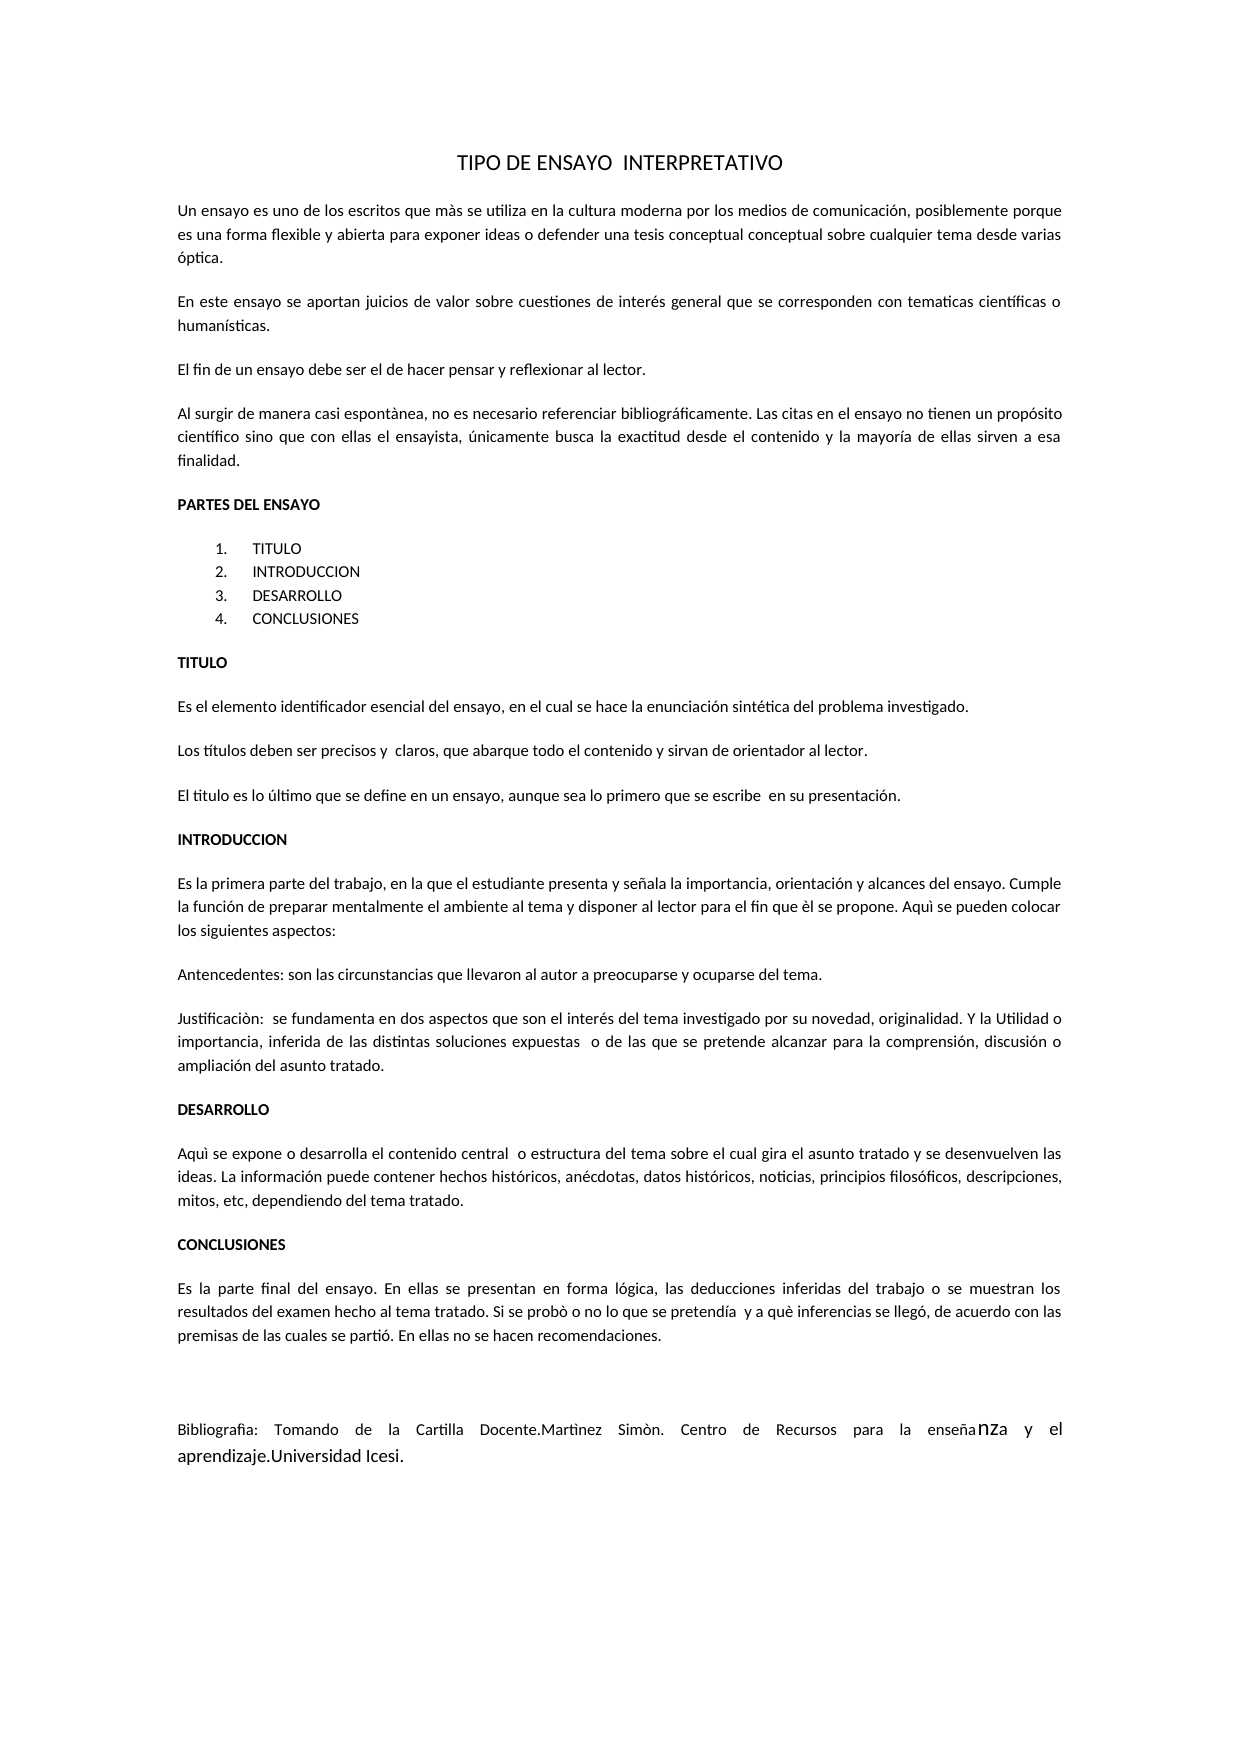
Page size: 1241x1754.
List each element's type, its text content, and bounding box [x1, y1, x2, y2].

list INTRODUCCION [215, 561, 1063, 582]
text Es la primera parte del trabajo, en la que el estudiante presenta y señala la importancia, orientación y alcances del ensayo. Cumple la función de preparar mentalmente el ambiente al tema y disponer al lector para el fin que èl se propone. Aquì se pueden colocar los siguientes aspectos: [177, 873, 1063, 940]
text DESARROLLO [177, 1099, 1063, 1119]
text INTRODUCCION [177, 829, 1063, 849]
list TITULO [215, 538, 1063, 558]
text Es la parte final del ensayo. En ellas se presentan en forma lógica, las deducciones inferidas del trabajo o se muestran los resultados del examen hecho al tema tratado. Si se probò o no lo que se pretendía y a què inferencias se llegó, de acuerdo con las premisas de las cuales se partió. En ellas no se hacen recomendaciones. [177, 1278, 1063, 1345]
text CONCLUSIONES [177, 1234, 1063, 1254]
text Al surgir de manera casi espontànea, no es necesario referenciar bibliográficamente. Las citas en el ensayo no tienen un propósito científico sino que con ellas el ensayista, únicamente busca la exactitud desde el contenido y la mayoría de ellas sirven a esa finalidad. [177, 403, 1063, 470]
text Antencedentes: son las circunstancias que llevaron al autor a preocuparse y ocuparse del tema. [177, 964, 1063, 984]
text TITULO [177, 652, 1063, 673]
text Justificaciòn: se fundamenta en dos aspectos que son el interés del tema investigado por su novedad, originalidad. Y la Utilidad o importancia, inferida de las distintas soluciones expuestas o de las que se pretende alcanzar para la comprensión, discusión o ampliación del asunto tratado. [177, 1008, 1063, 1075]
text Un ensayo es uno de los escritos que màs se utiliza en la cultura moderna por los medios de comunicación, posiblemente porque es una forma flexible y abierta para exponer ideas o defender una tesis conceptual conceptual sobre cualquier tema desde varias óptica. [177, 201, 1063, 268]
text Los títulos deben ser precisos y claros, que abarque todo el contenido y sirvan de orientador al lector. [177, 741, 1063, 761]
text Es el elemento identificador esencial del ensayo, en el cual se hace la enunciación sintética del problema investigado. [177, 696, 1063, 717]
list CONCLUSIONES [215, 608, 1063, 628]
text TIPO DE ENSAYO INTERPRETATIVO [177, 148, 1063, 176]
text El titulo es lo último que se define en un ensayo, aunque sea lo primero que se escribe en su presentación. [177, 785, 1063, 805]
text PARTES DEL ENSAYO [177, 494, 1063, 514]
text En este ensayo se aportan juicios de valor sobre cuestiones de interés general que se corresponden con tematicas científicas o humanísticas. [177, 291, 1063, 335]
list DESARROLLO [215, 585, 1063, 605]
text Bibliografìa: Tomando de la Cartilla Docente.Martìnez Simòn. Centro de Recursos para la enseñanza y el aprendizaje.Universidad Icesi. [177, 1413, 1063, 1467]
text Aquì se expone o desarrolla el contenido central o estructura del tema sobre el cual gira el asunto tratado y se desenvuelven las ideas. La información puede contener hechos históricos, anécdotas, datos históricos, noticias, principios filosóficos, descripciones, mitos, etc, dependiendo del tema tratado. [177, 1143, 1063, 1210]
text El fin de un ensayo debe ser el de hacer pensar y reflexionar al lector. [177, 359, 1063, 379]
